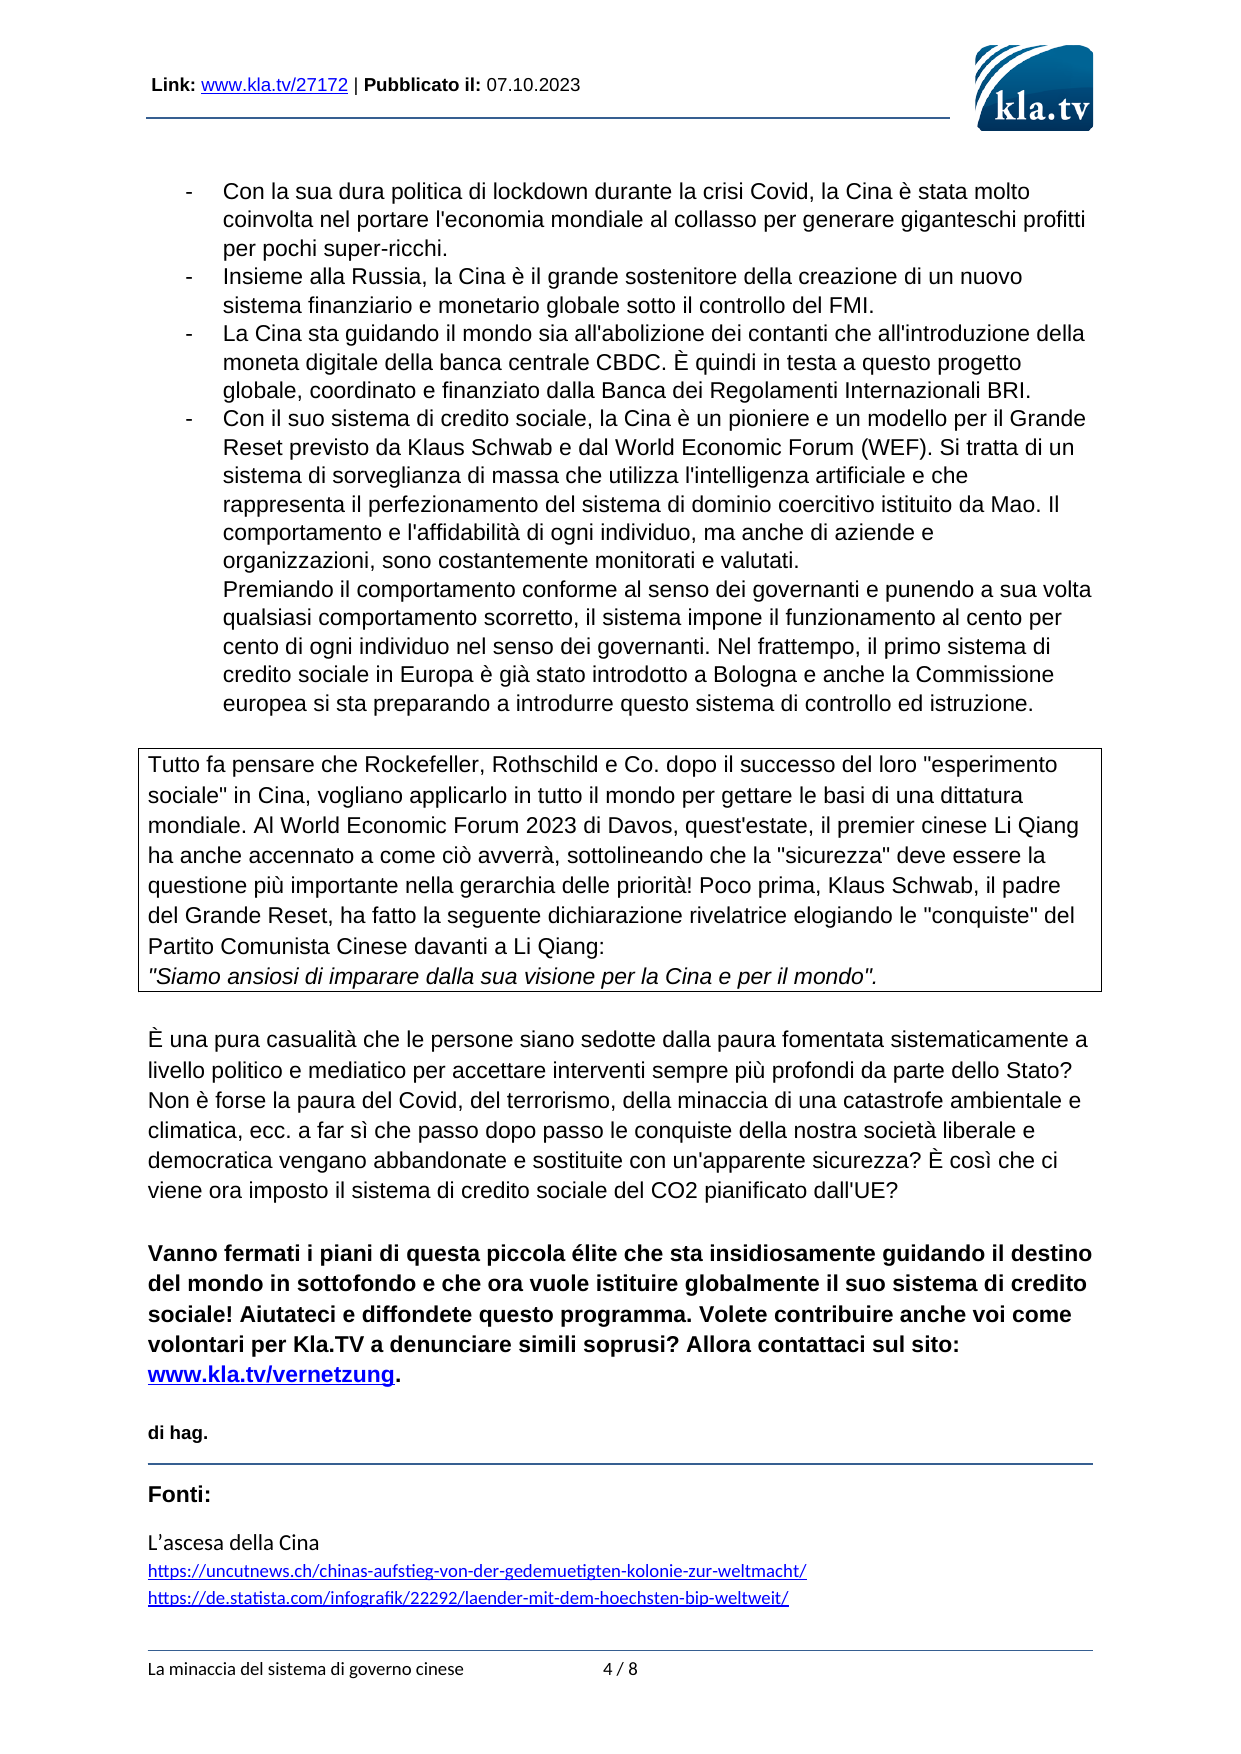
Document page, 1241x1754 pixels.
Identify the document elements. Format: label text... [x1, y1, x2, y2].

text di hag. [148, 1421, 1093, 1443]
list Insieme alla Russia, la Cina è il grande sostenitore della creazione di un nuovo sistema finanziario e monetario globale sotto il controllo del FMI. [185, 263, 1093, 318]
list Con il suo sistema di credito sociale, la Cina è un pioniere e un modello per il Grande Reset previsto da Klaus Schwab e dal World Economic Forum (WEF). Si tratta di un sistema di sorveglianza di massa che utilizza l'intelligenza artificiale e che rappresenta il perfezionamento del sistema di dominio coercitivo istituito da Mao. Il comportamento e l'affidabilità di ogni individuo, ma anche di aziende e organizzazioni, sono costantemente monitorati e valutati. [185, 405, 1093, 574]
list Con la sua dura politica di lockdown durante la crisi Covid, la Cina è stata molto coinvolta nel portare l'economia mondiale al collasso per generare giganteschi profitti per pochi super-ricchi. [185, 178, 1093, 261]
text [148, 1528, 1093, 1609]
text Fonti: [148, 1465, 1093, 1507]
text Tutto fa pensare che Rockefeller, Rothschild e Co. dopo il successo del loro "esperimento sociale" in Cina, vogliano applicarlo in tutto il mondo per gettare le basi di una dittatura mondiale. Al World Economic Forum 2023 di Davos, quest'estate, il premier cinese Li Qiang ha anche accennato a come ciò avverrà, sottolineando che la "sicurezza" deve essere la questione più importante nella gerarchia delle priorità! Poco prima, Klaus Schwab, il padre del Grande Reset, ha fatto la seguente dichiarazione rivelatrice elogiando le "conquiste" del Partito Comunista Cinese davanti a Li Qiang: [139, 749, 1101, 959]
text Vanno fermati i piani di questa piccola élite che sta insidiosamente guidando il destino del mondo in sottofondo e che ora vuole istituire globalmente il suo sistema di credito sociale! Aiutateci e diffondete questo programma. Volete contribuire anche voi come volontari per Kla.TV a denunciare simili soprusi? Allora contattaci sul sito: www.kla.tv/vernetzung. [148, 1240, 1093, 1387]
list La Cina sta guidando il mondo sia all'abolizione dei contanti che all'introduzione della moneta digitale della banca centrale CBDC. È quindi in testa a questo progetto globale, coordinato e finanziato dalla Banca dei Regolamenti Internazionali BRI. [185, 320, 1093, 403]
text "Siamo ansiosi di imparare dalla sua visione per la Cina e per il mondo". [139, 960, 1101, 991]
list Premiando il comportamento conforme al senso dei governanti e punendo a sua volta qualsiasi comportamento scorretto, il sistema impone il funzionamento al cento per cento di ogni individuo nel senso dei governanti. Nel frattempo, il primo sistema di credito sociale in Europa è già stato introdotto a Bologna e anche la Commissione europea si sta preparando a introdurre questo sistema di controllo ed istruzione. [223, 576, 1093, 716]
text È una pura casualità che le persone siano sedotte dalla paura fomentata sistematicamente a livello politico e mediatico per accettare interventi sempre più profondi da parte dello Stato? Non è forse la paura del Covid, del terrorismo, della minaccia di una catastrofe ambientale e climatica, ecc. a far sì che passo dopo passo le conquiste della nostra società liberale e democratica vengano abbandonate e sostituite con un'apparente sicurezza? È così che ci viene ora imposto il sistema di credito sociale del CO2 pianificato dall'UE? [148, 1026, 1093, 1236]
